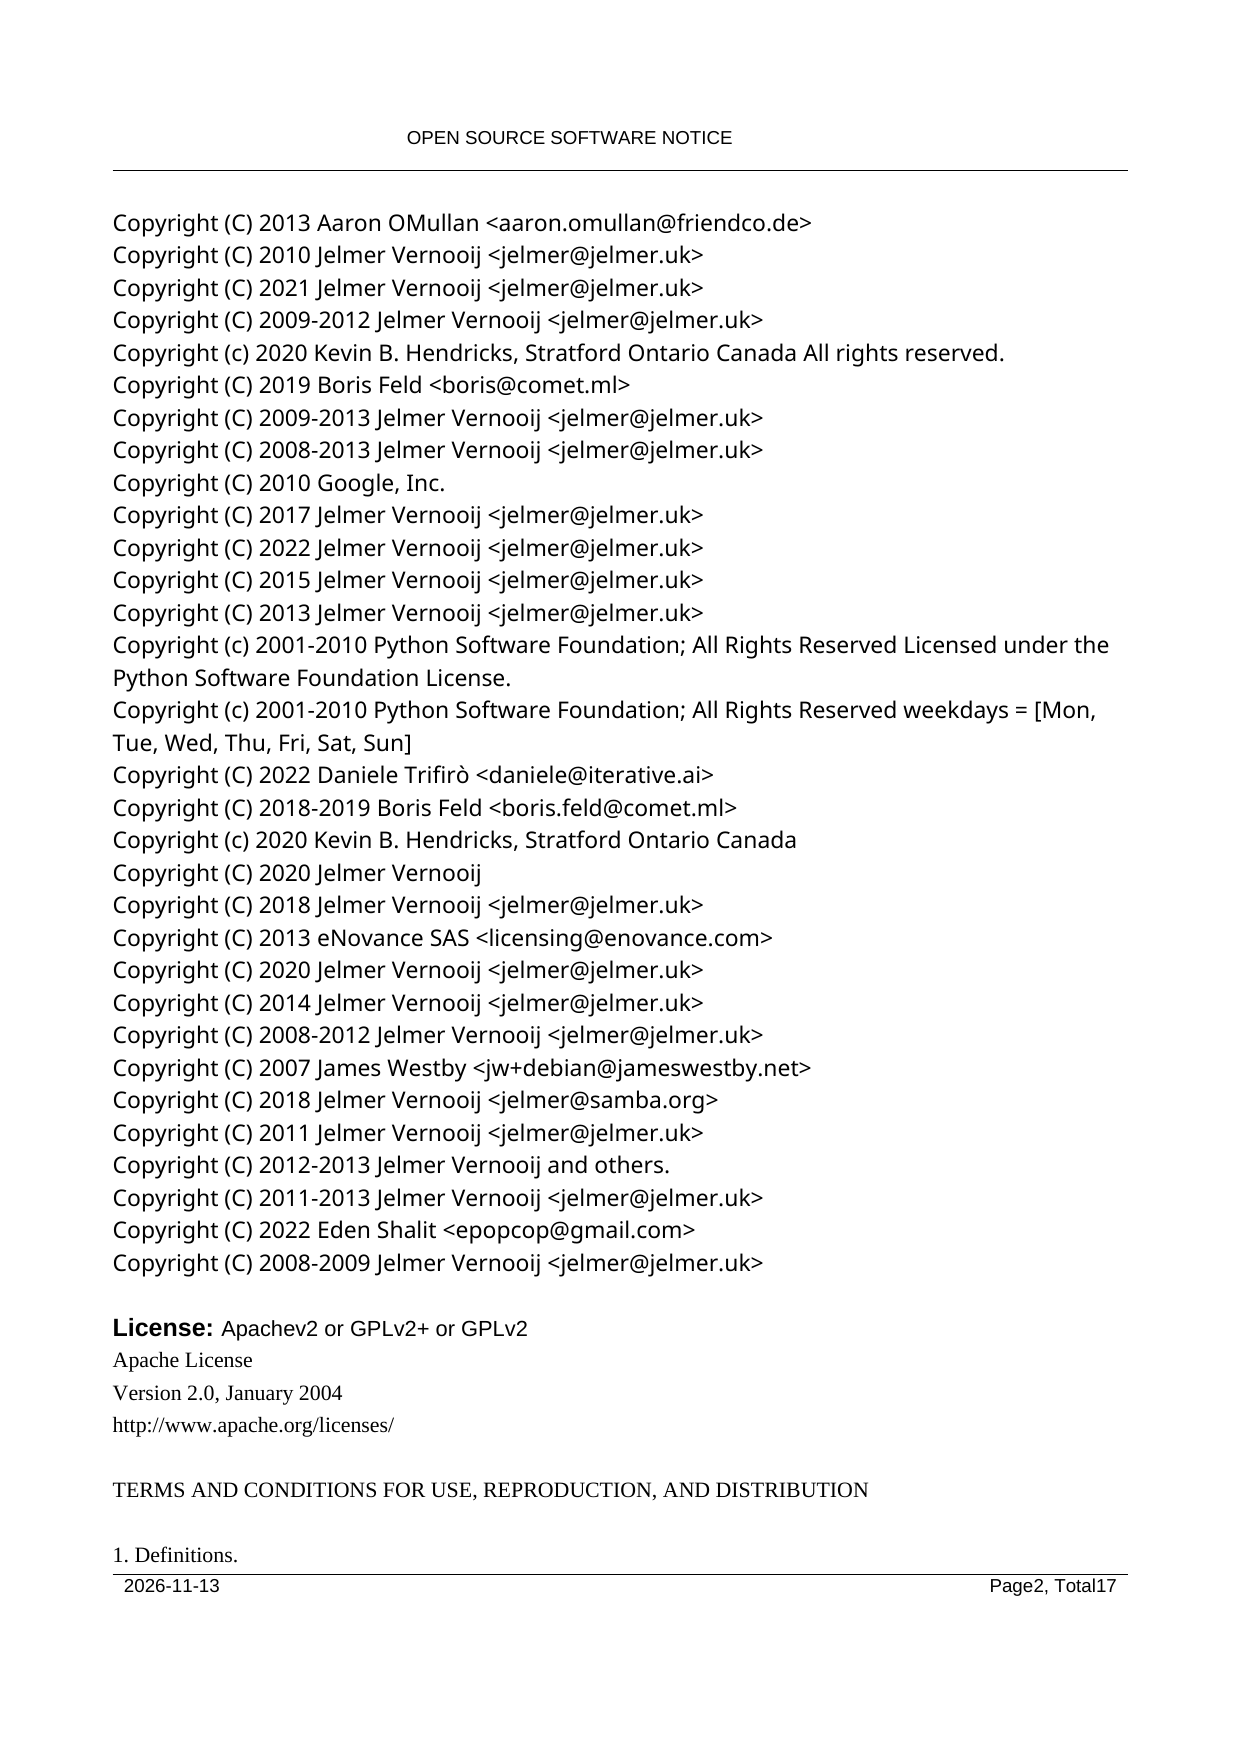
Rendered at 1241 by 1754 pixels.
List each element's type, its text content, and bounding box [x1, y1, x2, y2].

text http://www.apache.org/licenses/ [112, 1409, 1128, 1441]
text 1. Definitions. [112, 1539, 1128, 1571]
text Apache License [112, 1344, 1128, 1376]
text Version 2.0, January 2004 [112, 1376, 1128, 1409]
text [112, 206, 1128, 1311]
text TERMS AND CONDITIONS FOR USE, REPRODUCTION, AND DISTRIBUTION [112, 1474, 1128, 1506]
text License: Apachev2 or GPLv2+ or GPLv2 [112, 1311, 1128, 1344]
